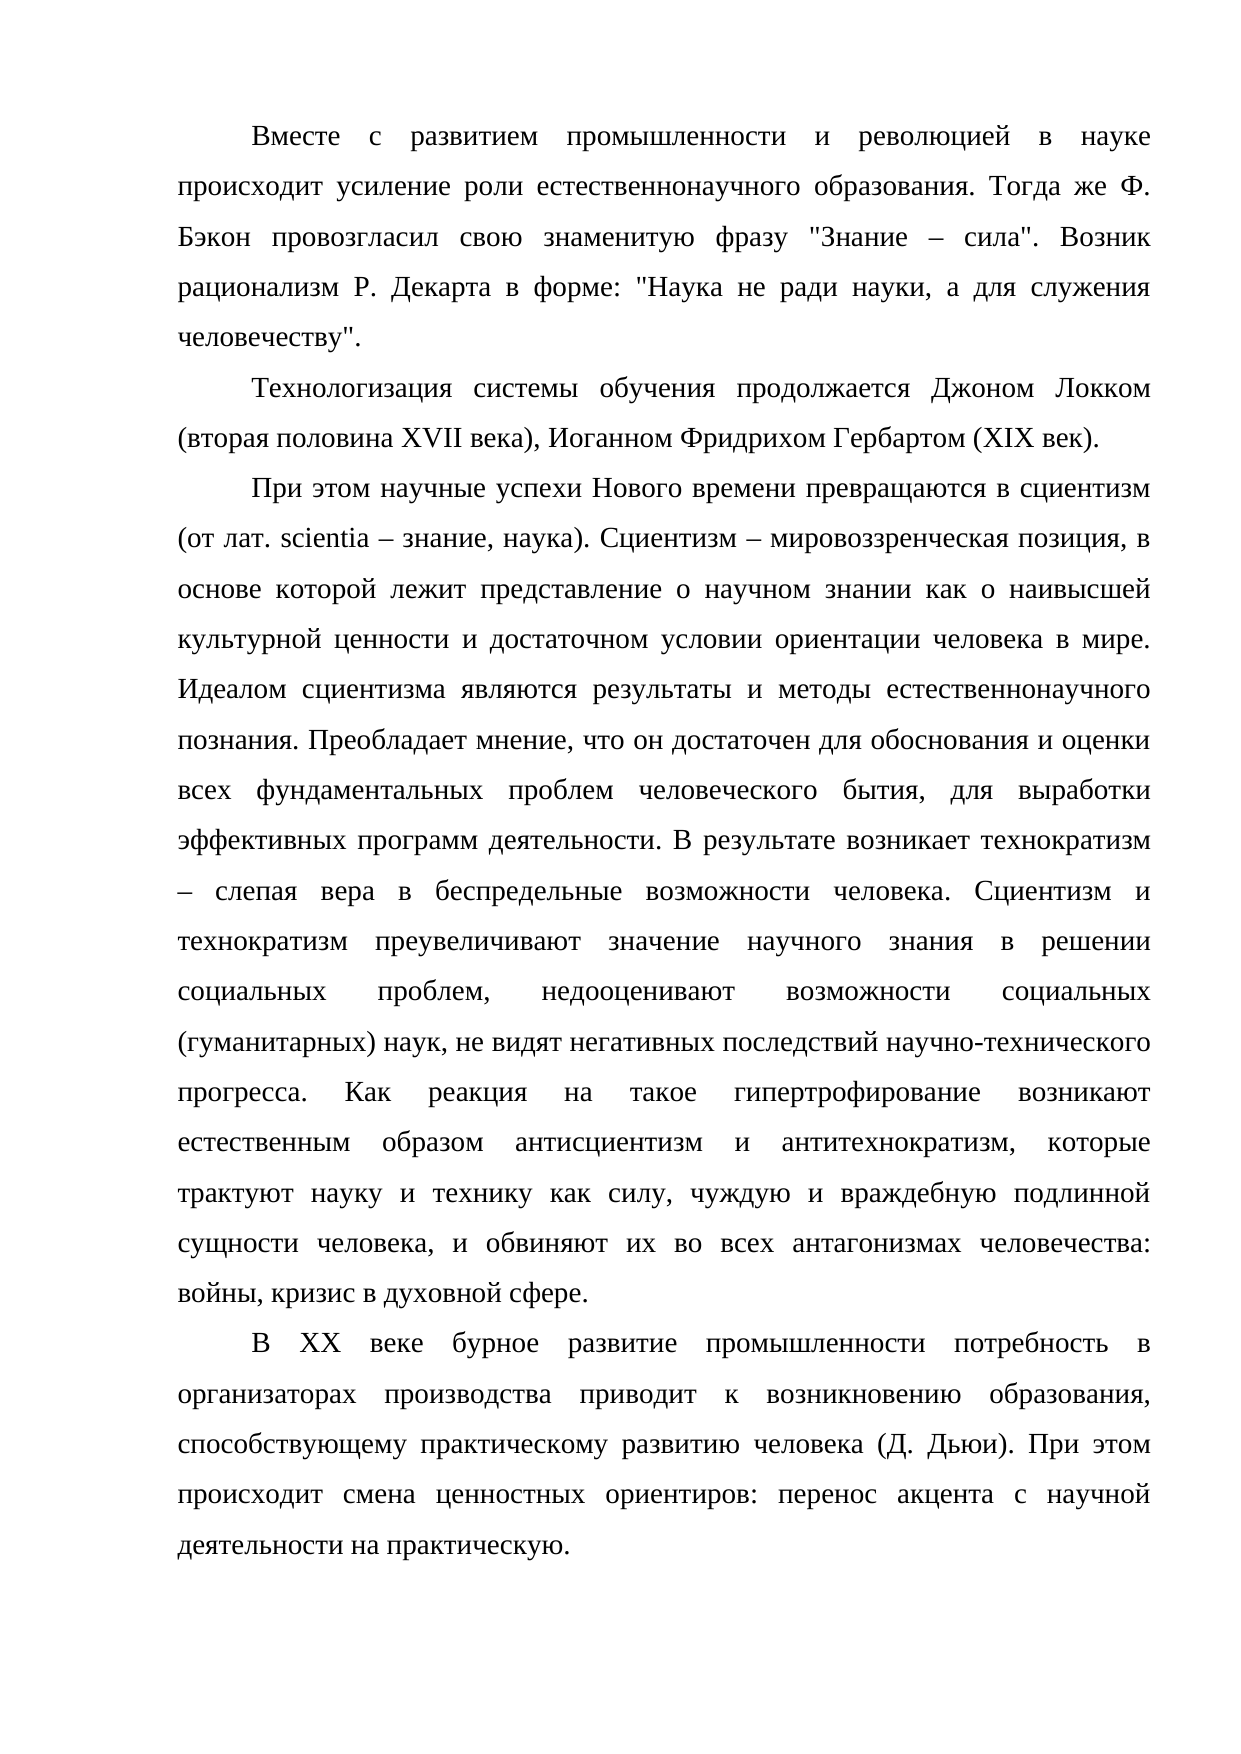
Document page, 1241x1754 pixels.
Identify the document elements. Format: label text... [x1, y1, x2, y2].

text В XX веке бурное развитие промышленности потребность в организаторах производства приводит к возникновению образования, способствующему практическому развитию человека (Д. Дьюи). При этом происходит смена ценностных ориентиров: перенос акцента с научной деятельности на практическую. [177, 1326, 1152, 1560]
text Технологизация системы обучения продолжается Джоном Локком (вторая половина XVII века), Иоганном Фридрихом Гербартом (XIX век). [177, 370, 1152, 453]
text При этом научные успехи Нового времени превращаются в сциентизм (от лат. scientia – знание, наука). Сциентизм – мировоззренческая позиция, в основе которой лежит представление о научном знании как о наивысшей культурной ценности и достаточном условии ориентации человека в мире. Идеалом сциентизма являются результаты и методы естественнонаучного познания. Преобладает мнение, что он достаточен для обоснования и оценки всех фундаментальных проблем человеческого бытия, для выработки эффективных программ деятельности. В результате возникает технократизм – слепая вера в беспредельные возможности человека. Сциентизм и технократизм преувеличивают значение научного знания в решении социальных проблем, недооценивают возможности социальных (гуманитарных) наук, не видят негативных последствий научно-технического прогресса. Как реакция на такое гипертрофирование возникают естественным образом антисциентизм и антитехнократизм, которые трактуют науку и технику как силу, чуждую и враждебную подлинной сущности человека, и обвиняют их во всех антагонизмах человечества: войны, кризис в духовной сфере. [177, 470, 1152, 1309]
text Вместе с развитием промышленности и революцией в науке происходит усиление роли естественнонаучного образования. Тогда же Ф. Бэкон провозгласил свою знаменитую фразу "Знание – сила". Возник рационализм Р. Декарта в форме: "Наука не ради науки, а для служения человечеству". [177, 118, 1152, 353]
